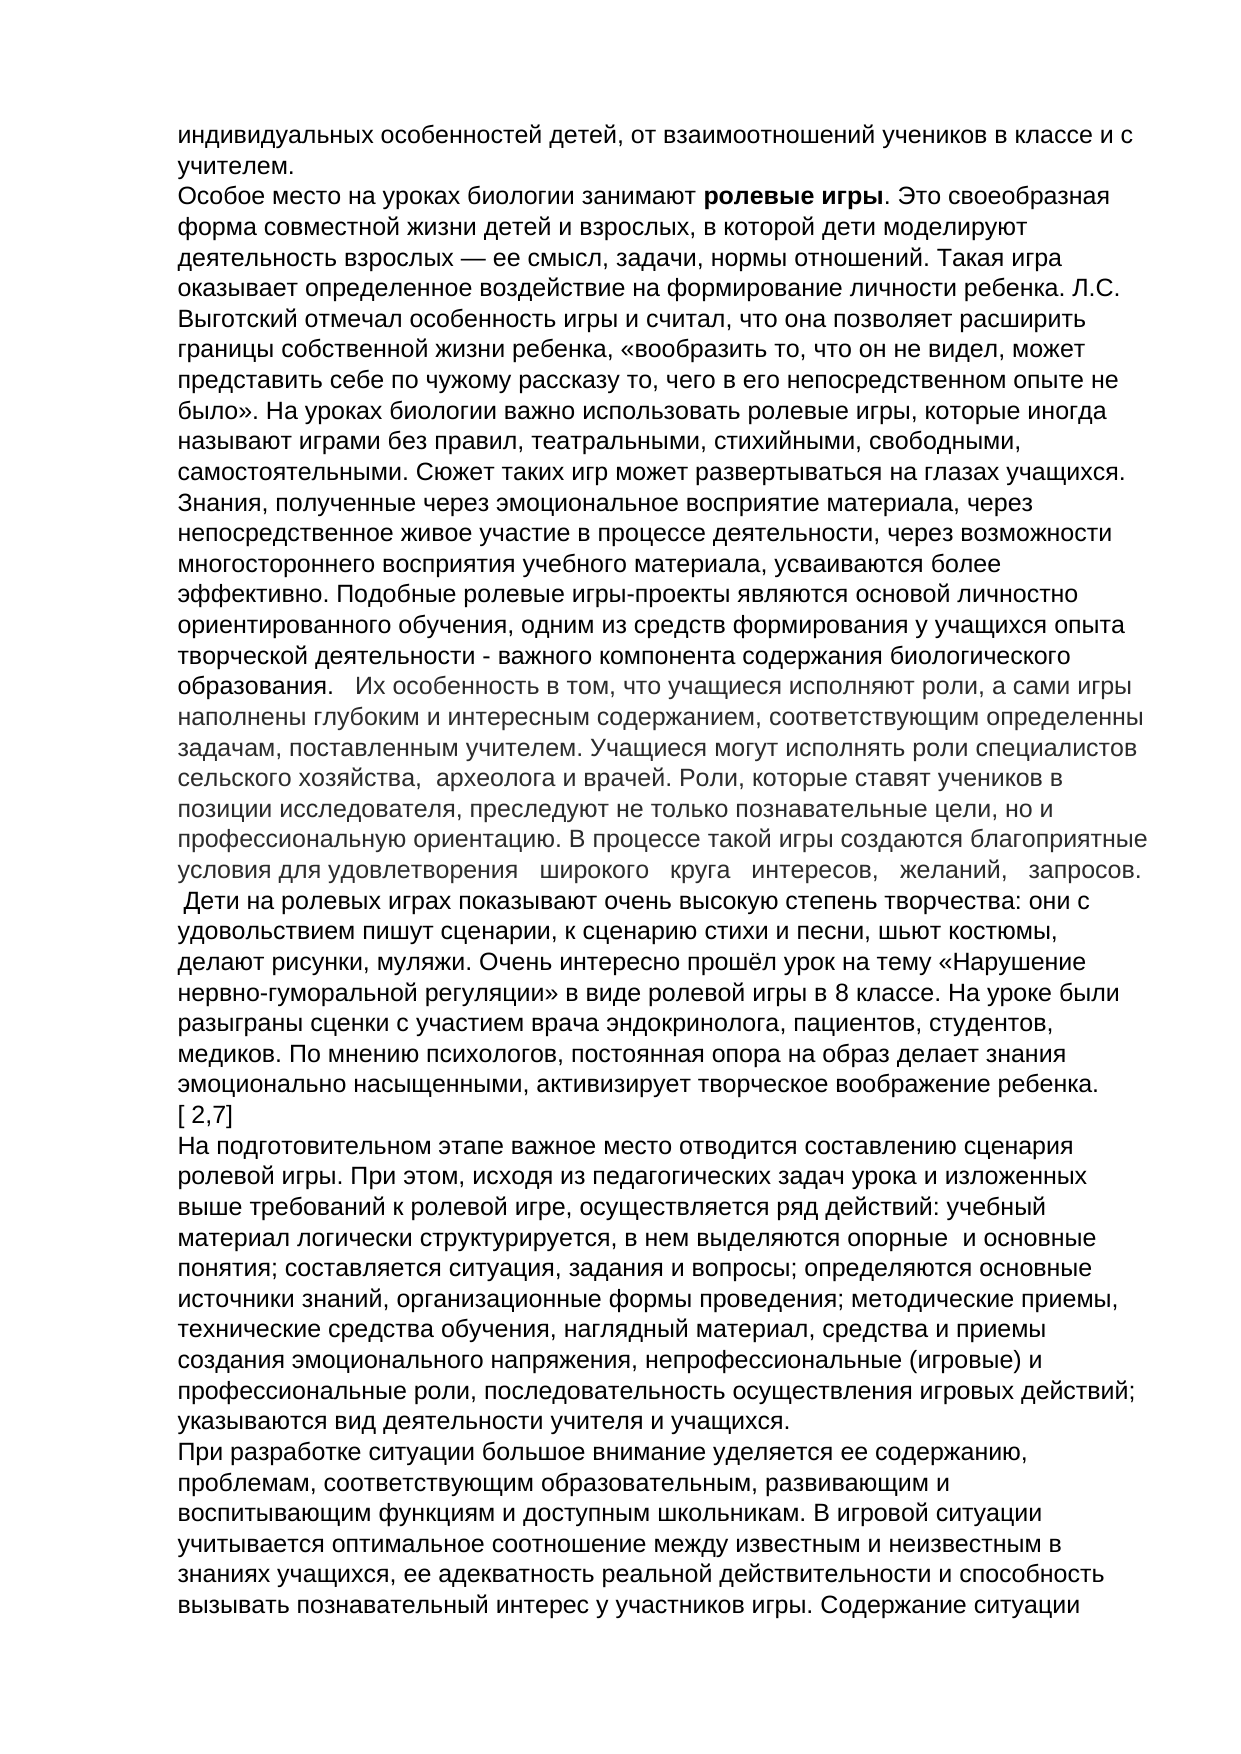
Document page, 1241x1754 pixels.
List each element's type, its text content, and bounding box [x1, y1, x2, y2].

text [177, 118, 1152, 179]
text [177, 1435, 1152, 1619]
text На подготовительном этапе важное место отводится составлению сценария ролевой игры. При этом, исходя из педагогических задач урока и изложенных выше требований к ролевой игре, осуществляется ряд действий: учебный материал логически структурируется, в нем выделяются опорные и основные понятия; составляется ситуация, задания и вопросы; определяются основные источники знаний, организационные формы проведения; методические приемы, технические средства обучения, наглядный материал, средства и приемы создания эмоционального напряжения, непрофессиональные (игровые) и профессиональные роли, последовательность осуществления игровых действий; указываются вид деятельности учителя и учащихся. [177, 1129, 1152, 1435]
text Дети на ролевых играх показывают очень высокую степень творчества: они с удовольствием пишут сценарии, к сценарию стихи и песни, шьют костюмы, делают рисунки, муляжи. Очень интересно прошёл урок на тему «Нарушение нервно-гуморальной регуляции» в виде ролевой игры в 8 классе. На уроке были разыграны сценки с участием врача эндокринолога, пациентов, студентов, медиков. По мнению психологов, постоянная опора на образ делает знания эмоционально насыщенными, активизирует творческое воображение ребенка.[ 2,7] [177, 884, 1152, 1129]
text Особое место на уроках биологии занимают ролевые игры. Это своеобразная форма совместной жизни детей и взрослых, в которой дети моделируют деятельность взрослых — ее смысл, задачи, нормы отношений. Такая игра оказывает определенное воздействие на формирование личности ребенка. Л.С. Выготский отмечал особенность игры и считал, что она позволяет расширить границы собственной жизни ребенка, «вообразить то, что он не видел, может представить себе по чужому рассказу то, чего в его непосредственном опыте не было». На уроках биологии важно использовать ролевые игры, которые иногда называют играми без правил, театральными, стихийными, свободными, самостоятельными. Сюжет таких игр может развертываться на глазах учащихся. Знания, полученные через эмоциональное восприятие материала, через непосредственное живое участие в процессе деятельности, через возможности многостороннего восприятия учебного материала, усваиваются более эффективно. Подобные ролевые игры-проекты являются основой личностно ориентированного обучения, одним из средств формирования у учащихся опыта творческой деятельности - важного компонента содержания биологического образования. Их особенность в том, что учащиеся исполняют роли, а сами игры наполнены глубоким и интересным содержанием, соответствующим определенны задачам, поставленным учителем. Учащиеся могут исполнять роли специалистов сельского хозяйства, археолога и врачей. Роли, которые ставят учеников в позиции исследователя, преследуют не только познавательные цели, но и профессиональную ориентацию. В процессе такой игры создаются благоприятные условия для удовлетворения широкого круга интересов, желаний, запросов. [177, 179, 1152, 884]
